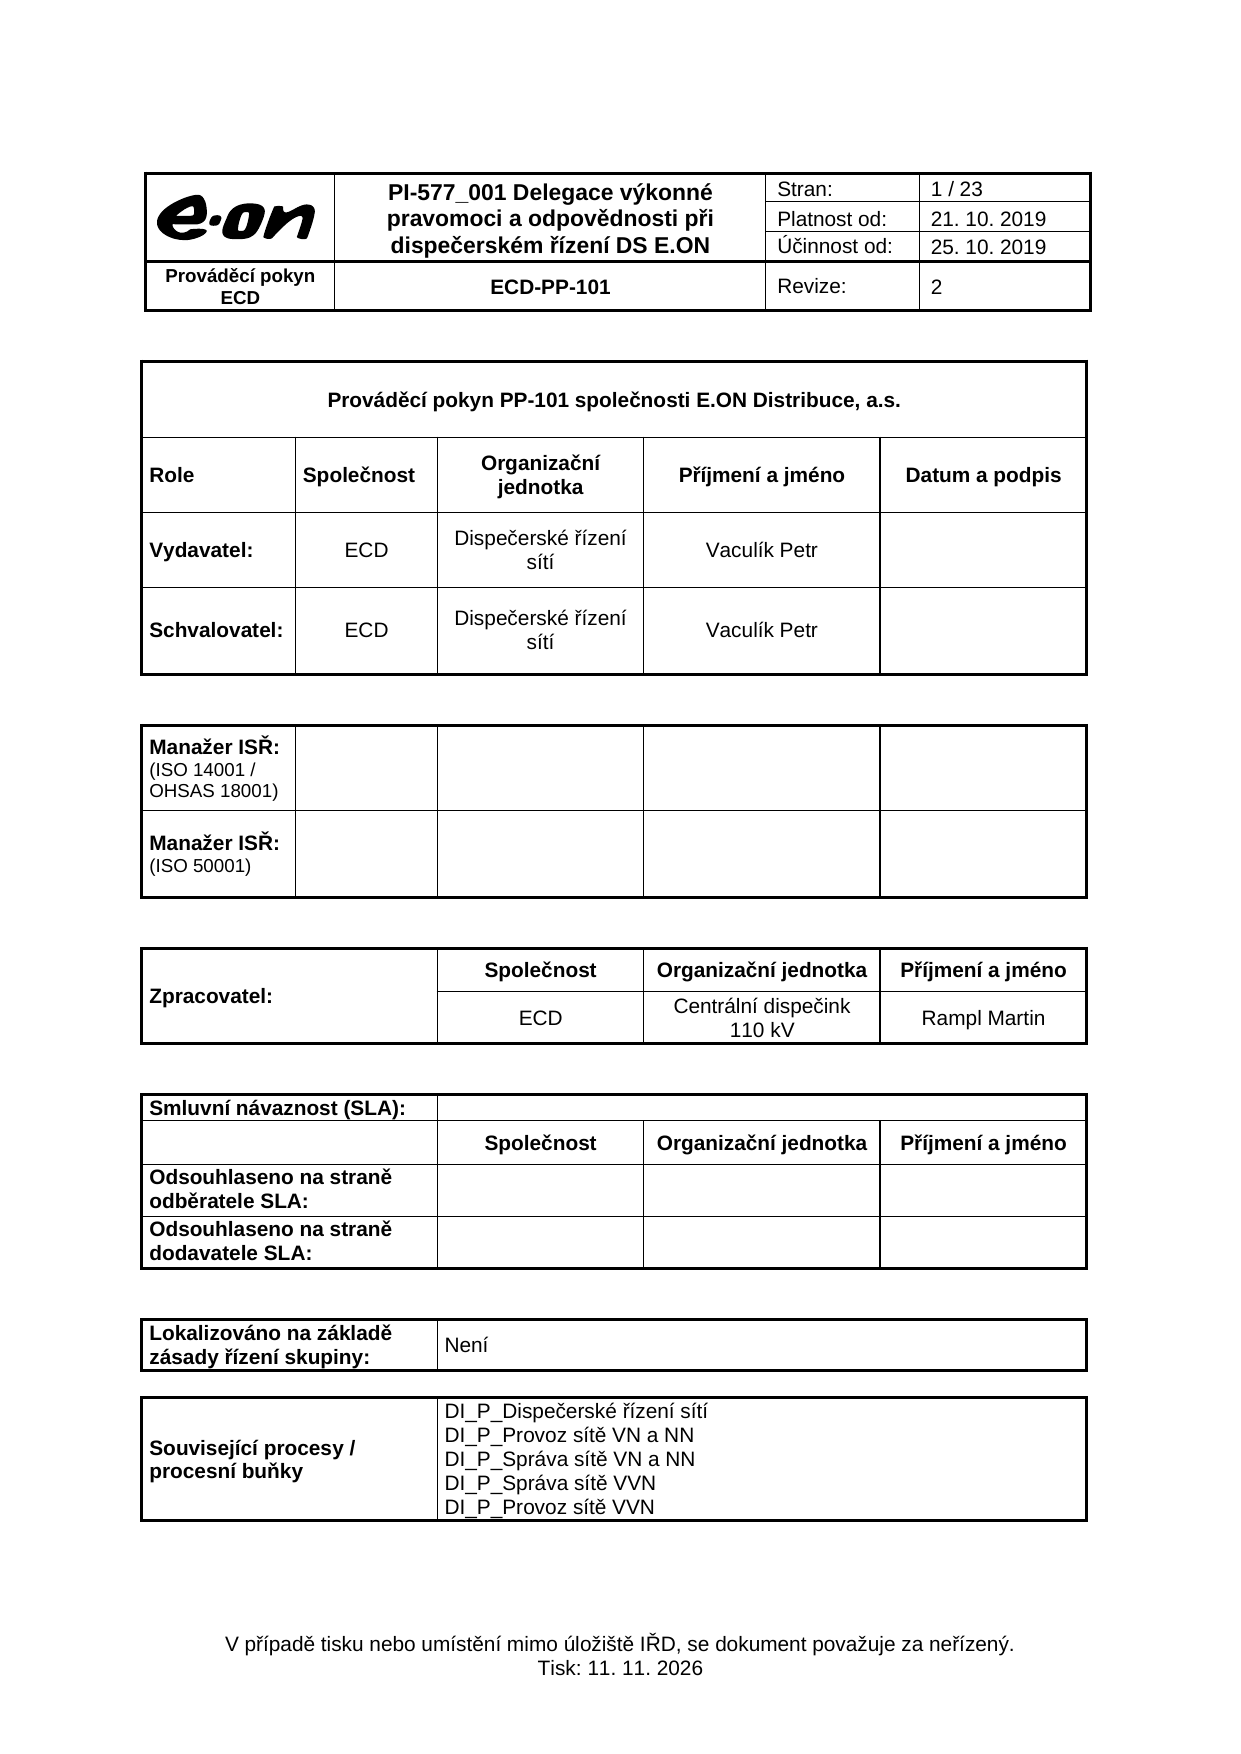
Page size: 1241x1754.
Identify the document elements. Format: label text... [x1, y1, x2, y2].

table_cell [644, 1165, 879, 1216]
table_header [438, 727, 643, 810]
table_header Manažer ISŘ: (ISO 14001 / OHSAS 18001) [143, 727, 295, 810]
table_header [644, 727, 879, 810]
table_cell 25. 10. 2019 [920, 232, 1089, 260]
table_cell [438, 1165, 643, 1216]
table_cell Dispečerské řízení sítí [438, 588, 643, 673]
table_header Prováděcí pokyn PP-101 společnosti E.ON Distribuce, a.s. [143, 363, 1085, 437]
table_header Smluvní návaznost (SLA): [143, 1096, 437, 1120]
table_cell ECD-PP-101 [335, 263, 765, 308]
table_cell ECD [296, 588, 437, 673]
table_header Organizační jednotka [644, 950, 879, 991]
table_cell ECD [438, 992, 643, 1042]
table_cell [881, 513, 1085, 587]
table_header [296, 727, 437, 810]
table_cell [143, 1121, 437, 1164]
table_cell [881, 1165, 1085, 1216]
table_cell Organizační jednotka [644, 1121, 879, 1164]
table_cell Vaculík Petr [644, 588, 879, 673]
table_cell Datum a podpis [881, 438, 1085, 512]
table_cell [881, 588, 1085, 673]
table_cell ECD [296, 513, 437, 587]
table_cell Příjmení a jméno [881, 1121, 1085, 1164]
table_cell Revize: [766, 263, 919, 308]
table_cell Společnost [438, 1121, 643, 1164]
table_cell [881, 811, 1085, 896]
table_header Společnost [438, 950, 643, 991]
table_header [438, 1096, 1085, 1120]
table_cell Vydavatel: [143, 513, 295, 587]
table_cell [296, 811, 437, 896]
table_header Lokalizováno na základě zásady řízení skupiny: [143, 1321, 437, 1369]
table_cell [881, 1217, 1085, 1267]
table_cell 2 [920, 263, 1089, 308]
table_cell [644, 811, 879, 896]
table_cell [438, 1217, 643, 1267]
table_cell Platnost od: [766, 202, 919, 231]
table_cell Centrální dispečink 110 kV [644, 992, 879, 1042]
table_cell Vaculík Petr [644, 513, 879, 587]
table_header Související procesy / procesní buňky [143, 1399, 437, 1519]
table_header Stran: [766, 175, 919, 201]
table_header DI_P_Dispečerské řízení sítí DI_P_Provoz sítě VN a NN DI_P_Správa sítě VN a NN DI_P_Správa sítě VVN DI_P_Provoz sítě VVN [438, 1399, 1085, 1519]
table_cell Schvalovatel: [143, 588, 295, 673]
table_header Zpracovatel: [143, 950, 437, 1042]
table_cell Role [143, 438, 295, 512]
table_cell Společnost [296, 438, 437, 512]
table_header [881, 727, 1085, 810]
table_cell Prováděcí pokyn ECD [147, 263, 334, 308]
table_cell Odsouhlaseno na straně dodavatele SLA: [143, 1217, 437, 1267]
table_cell Příjmení a jméno [644, 438, 879, 512]
table_cell Organizační jednotka [438, 438, 643, 512]
table_header PI-577_001 Delegace výkonné pravomoci a odpovědnosti při dispečerském řízení DS E.ON [335, 175, 765, 260]
table_cell 21. 10. 2019 [920, 202, 1089, 231]
table_cell Účinnost od: [766, 232, 919, 260]
table_cell Manažer ISŘ: (ISO 50001) [143, 811, 295, 896]
table_cell Rampl Martin [881, 992, 1085, 1042]
table_header Není [438, 1321, 1085, 1369]
table_header [147, 175, 334, 260]
table_cell [644, 1217, 879, 1267]
table_header Příjmení a jméno [881, 950, 1085, 991]
table_cell Odsouhlaseno na straně odběratele SLA: [143, 1165, 437, 1216]
table_cell [438, 811, 643, 896]
table_header 1 / 23 [920, 175, 1089, 201]
table_cell Dispečerské řízení sítí [438, 513, 643, 587]
